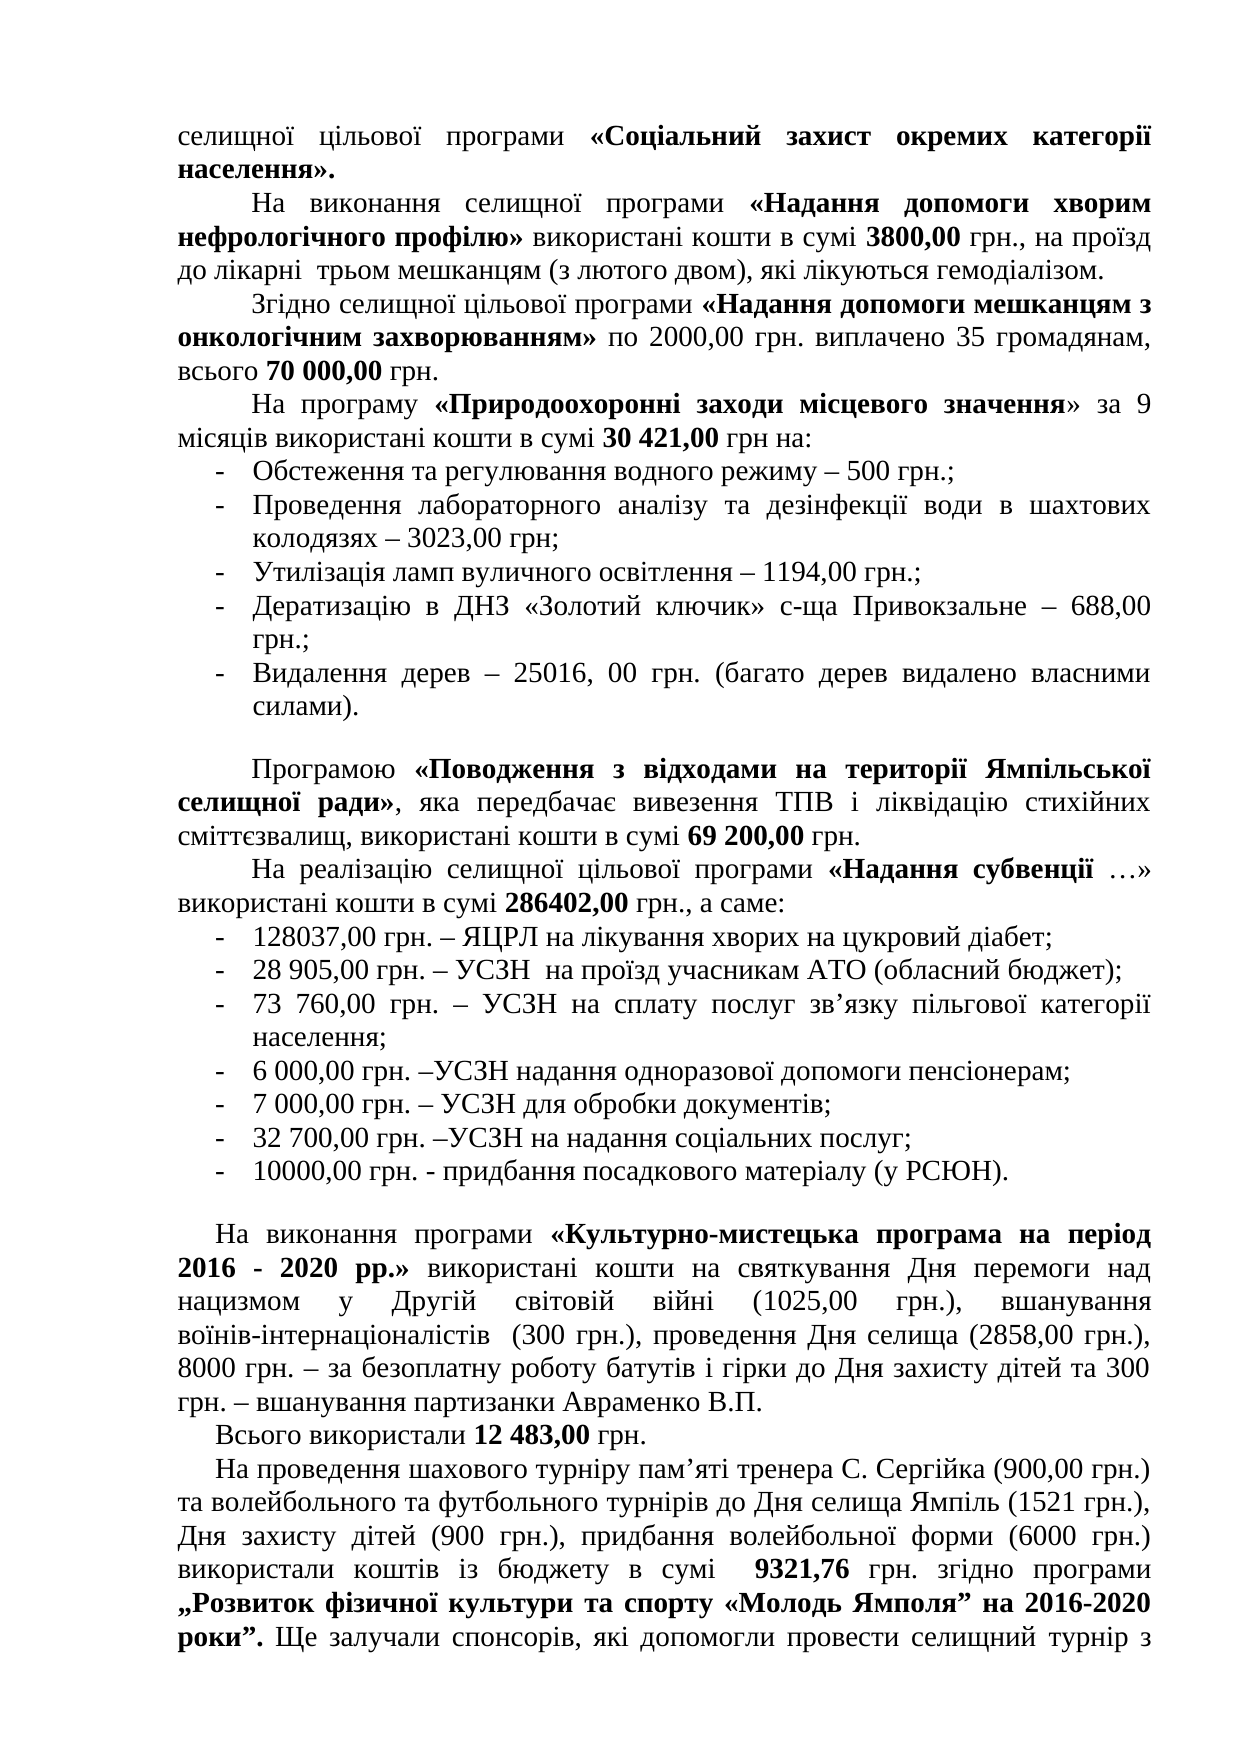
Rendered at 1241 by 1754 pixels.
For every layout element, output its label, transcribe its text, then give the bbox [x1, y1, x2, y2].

text Всього використали 12 483,00 грн. [177, 1417, 1152, 1451]
text Згідно селищної цільової програми «Надання допомоги мешканцям з онкологічним захворюванням» по 2000,00 грн. виплачено 35 громадянам, всього 70 000,00 грн. [177, 286, 1152, 386]
text Програмою «Поводження з відходами на території Ямпільської селищної ради», яка передбачає вивезення ТПВ і ліквідацію стихійних сміттєзвалищ, використані кошти в сумі 69 200,00 грн. [177, 751, 1152, 852]
list 73 760,00 грн. – УСЗН на сплату послуг зв’язку пільгової категорії населення; [215, 986, 1152, 1053]
list 7 000,00 грн. – УСЗН для обробки документів; [215, 1086, 1152, 1120]
text На виконання програми «Культурно-мистецька програма на період 2016 - 2020 рр.» використані кошти на святкування Дня перемоги над нацизмом у Другій світовій війні (1025,00 грн.), вшанування воїнів-інтернаціоналістів (300 грн.), проведення Дня селища (2858,00 грн.), 8000 грн. – за безоплатну роботу батутів і гірки до Дня захисту дітей та 300 грн. – вшанування партизанки Авраменко В.П. [177, 1216, 1152, 1417]
list Обстеження та регулювання водного режиму – 500 грн.; [215, 453, 1152, 487]
text На реалізацію селищної цільової програми «Надання субвенції …» використані кошти в сумі 286402,00 грн., а саме: [177, 852, 1152, 919]
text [177, 118, 1152, 185]
list Видалення дерев – 25016, 00 грн. (багато дерев видалено власними силами). [215, 655, 1152, 722]
text На виконання селищної програми «Надання допомоги хворим нефрологічного профілю» використані кошти в сумі 3800,00 грн., на проїзд до лікарні трьом мешканцям (з лютого двом), які лікуються гемодіалізом. [177, 185, 1152, 286]
list Утилізація ламп вуличного освітлення – 1194,00 грн.; [215, 554, 1152, 588]
list 28 905,00 грн. – УСЗН на проїзд учасникам АТО (обласний бюджет); [215, 952, 1152, 986]
list Проведення лабораторного аналізу та дезінфекції води в шахтових колодязях – 3023,00 грн; [215, 487, 1152, 554]
list 32 700,00 грн. –УСЗН на надання соціальних послуг; [215, 1120, 1152, 1153]
list 10000,00 грн. - придбання посадкового матеріалу (у РСЮН). [215, 1153, 1152, 1187]
text На програму «Природоохоронні заходи місцевого значення» за 9 місяців використані кошти в сумі 30 421,00 грн на: [177, 386, 1152, 453]
list 128037,00 грн. – ЯЦРЛ на лікування хворих на цукровий діабет; [215, 919, 1152, 952]
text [177, 1451, 1152, 1652]
list 6 000,00 грн. –УСЗН надання одноразової допомоги пенсіонерам; [215, 1053, 1152, 1086]
list Дератизацію в ДНЗ «Золотий ключик» с-ща Привокзальне – 688,00 грн.; [215, 588, 1152, 655]
